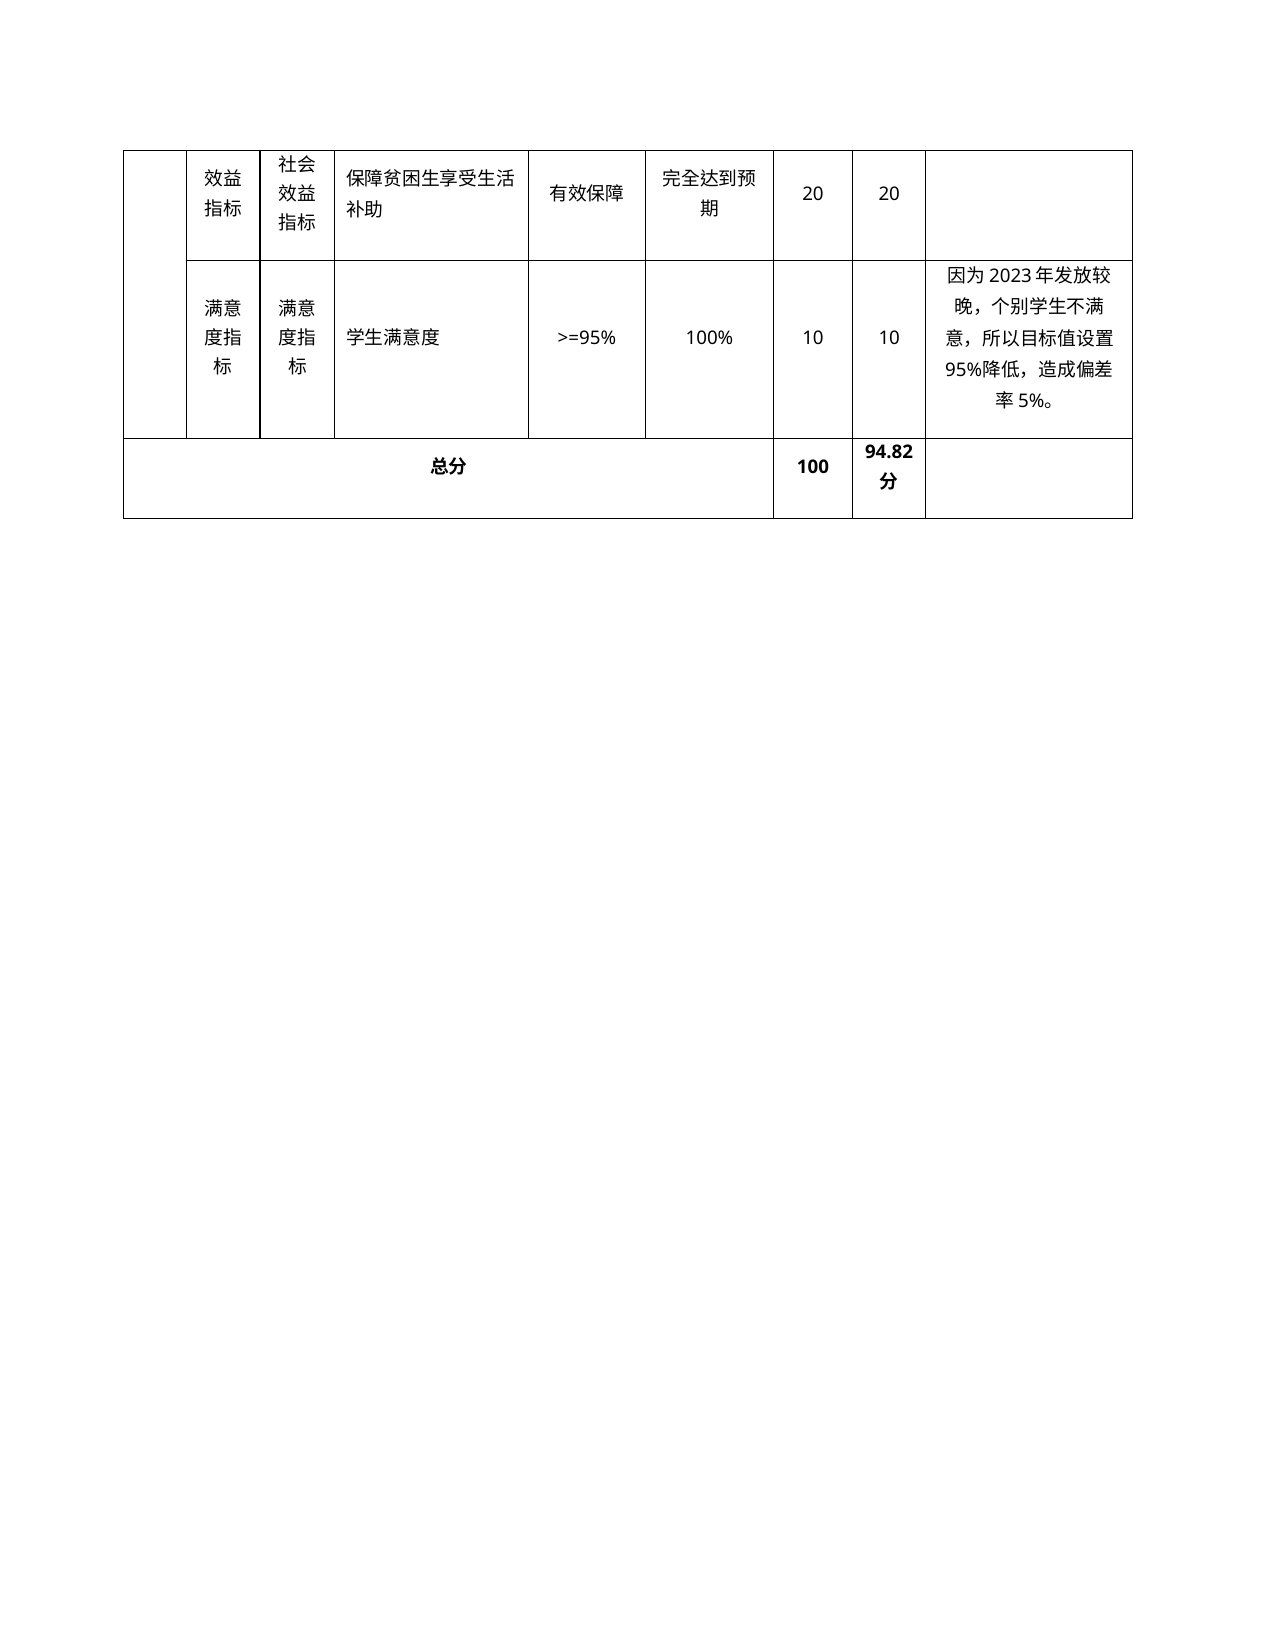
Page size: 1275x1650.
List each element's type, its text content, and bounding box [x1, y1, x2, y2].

table_cell 完全达到预期 [646, 151, 773, 260]
table_cell 因为2023年发放较晚，个别学生不满意，所以目标值设置95%降低，造成偏差率5%。 [926, 261, 1132, 438]
table_cell 满意度指标 [261, 261, 334, 438]
table_cell 10 [774, 261, 852, 438]
table_cell >=95% [529, 261, 645, 438]
table_cell 保障贫困生享受生活补助 [335, 151, 528, 260]
table_cell 学生满意度 [335, 261, 528, 438]
table_cell 20 [853, 151, 925, 260]
table_cell 社会效益指标 [261, 151, 334, 260]
table_cell 满意度指标 [187, 261, 259, 438]
table_cell [926, 439, 1132, 518]
table_cell 100 [774, 439, 852, 518]
table_cell 有效保障 [529, 151, 645, 260]
table_cell 94.82分 [853, 439, 925, 518]
table_cell 效益指标 [187, 151, 259, 260]
table_cell 20 [774, 151, 852, 260]
table_cell 总分 [124, 439, 773, 518]
table_cell [926, 151, 1132, 260]
table_cell 100% [646, 261, 773, 438]
table_cell 10 [853, 261, 925, 438]
